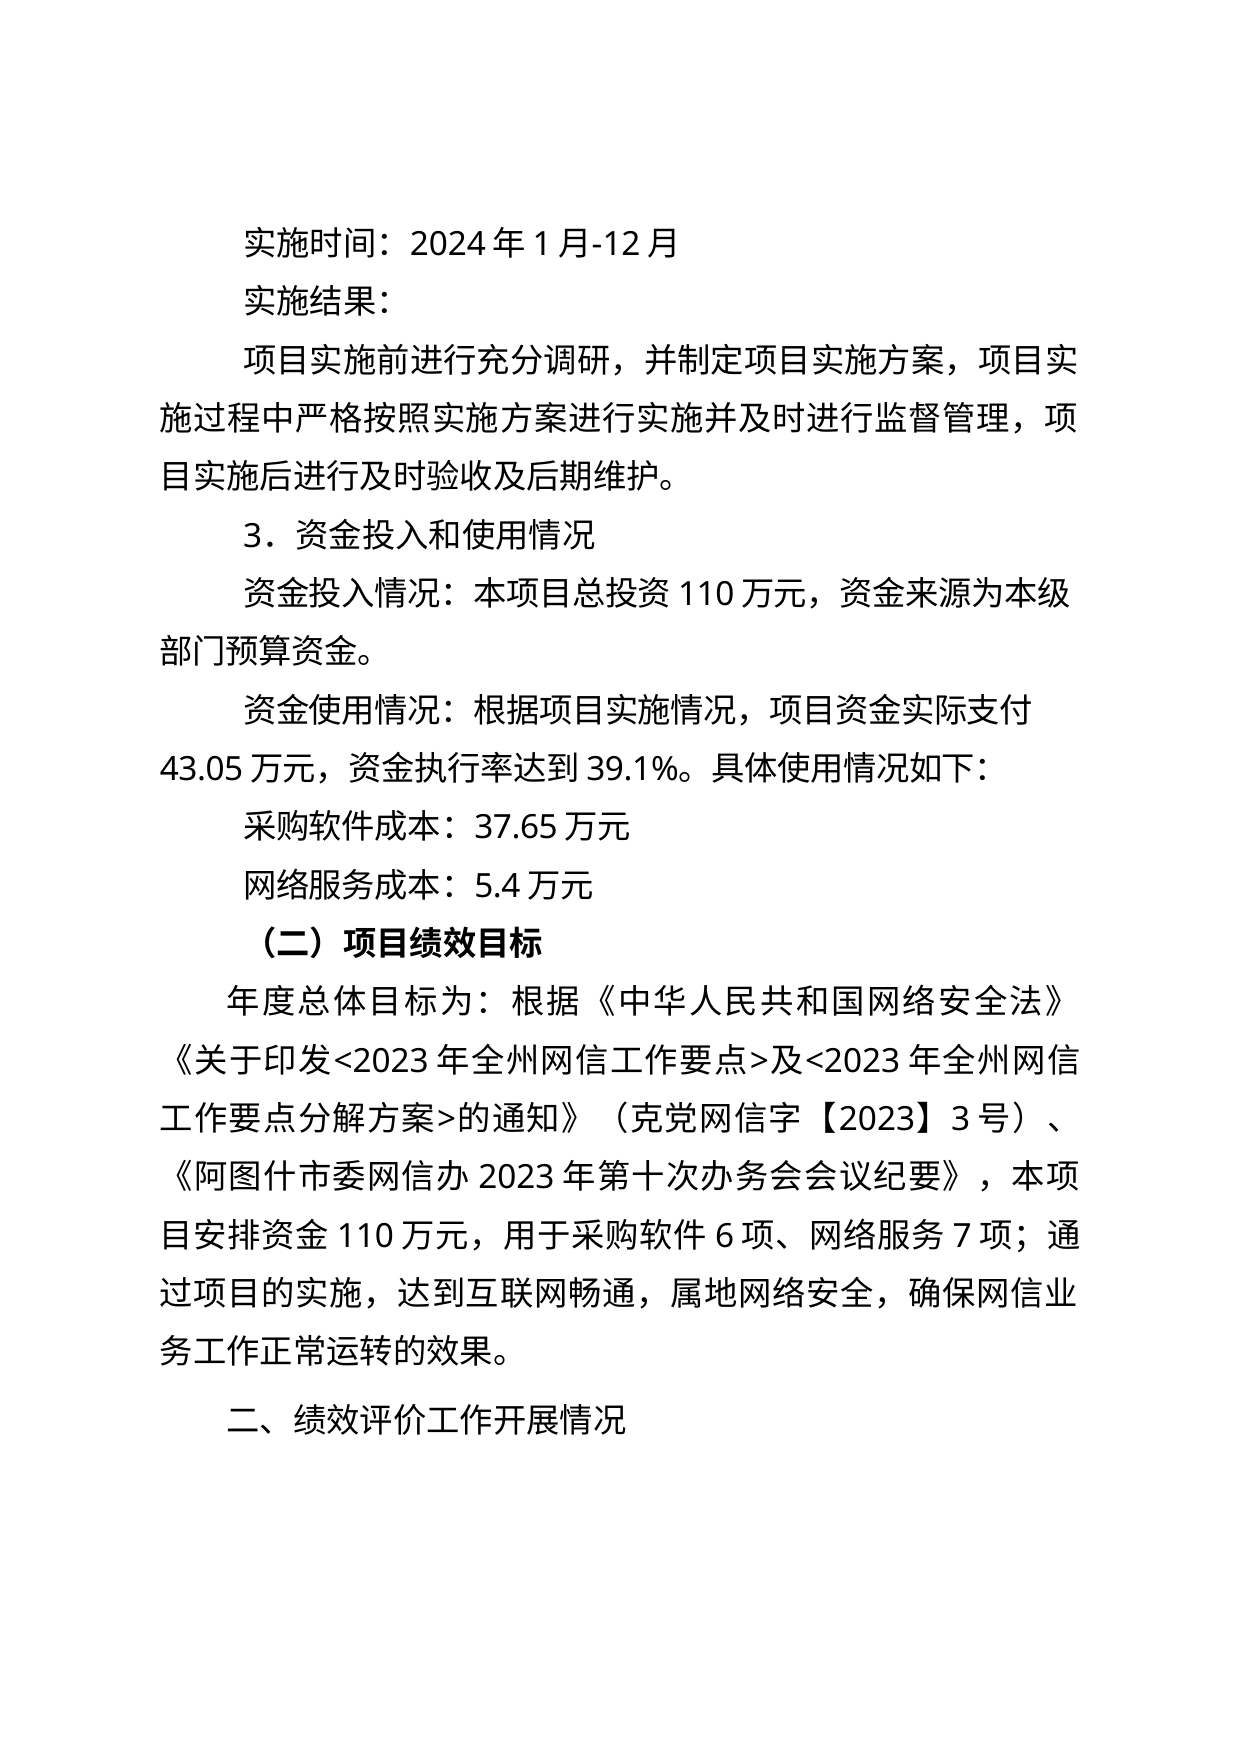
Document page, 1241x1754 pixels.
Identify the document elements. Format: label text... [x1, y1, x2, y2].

text 二、绩效评价工作开展情况 [159, 1375, 1085, 1525]
text 年度总体目标为：根据《中华人民共和国网络安全法》《关于印发<2023年全州网信工作要点>及<2023年全州网信工作要点分解方案>的通知》（克党网信字【2023】3号）、《阿图什市委网信办2023年第十次办务会会议纪要》，本项目安排资金110万元，用于采购软件6项、网络服务7项；通过项目的实施，达到互联网畅通，属地网络安全，确保网信业务工作正常运转的效果。 [159, 967, 1081, 1375]
text 采购软件成本：37.65万元 [159, 792, 1081, 850]
text （二）项目绩效目标 [159, 909, 1081, 967]
text 资金投入情况：本项目总投资110万元，资金来源为本级部门预算资金。 [159, 559, 1081, 675]
text 项目实施前进行充分调研，并制定项目实施方案，项目实施过程中严格按照实施方案进行实施并及时进行监督管理，项目实施后进行及时验收及后期维护。 [159, 325, 1081, 500]
text 资金使用情况：根据项目实施情况，项目资金实际支付43.05万元，资金执行率达到39.1%。具体使用情况如下： [159, 675, 1081, 792]
text 网络服务成本：5.4万元 [159, 850, 1081, 909]
text 实施结果： [159, 267, 1081, 325]
text 实施时间：2024年1月-12月 [159, 209, 1081, 267]
text 3．资金投入和使用情况 [159, 500, 1081, 559]
